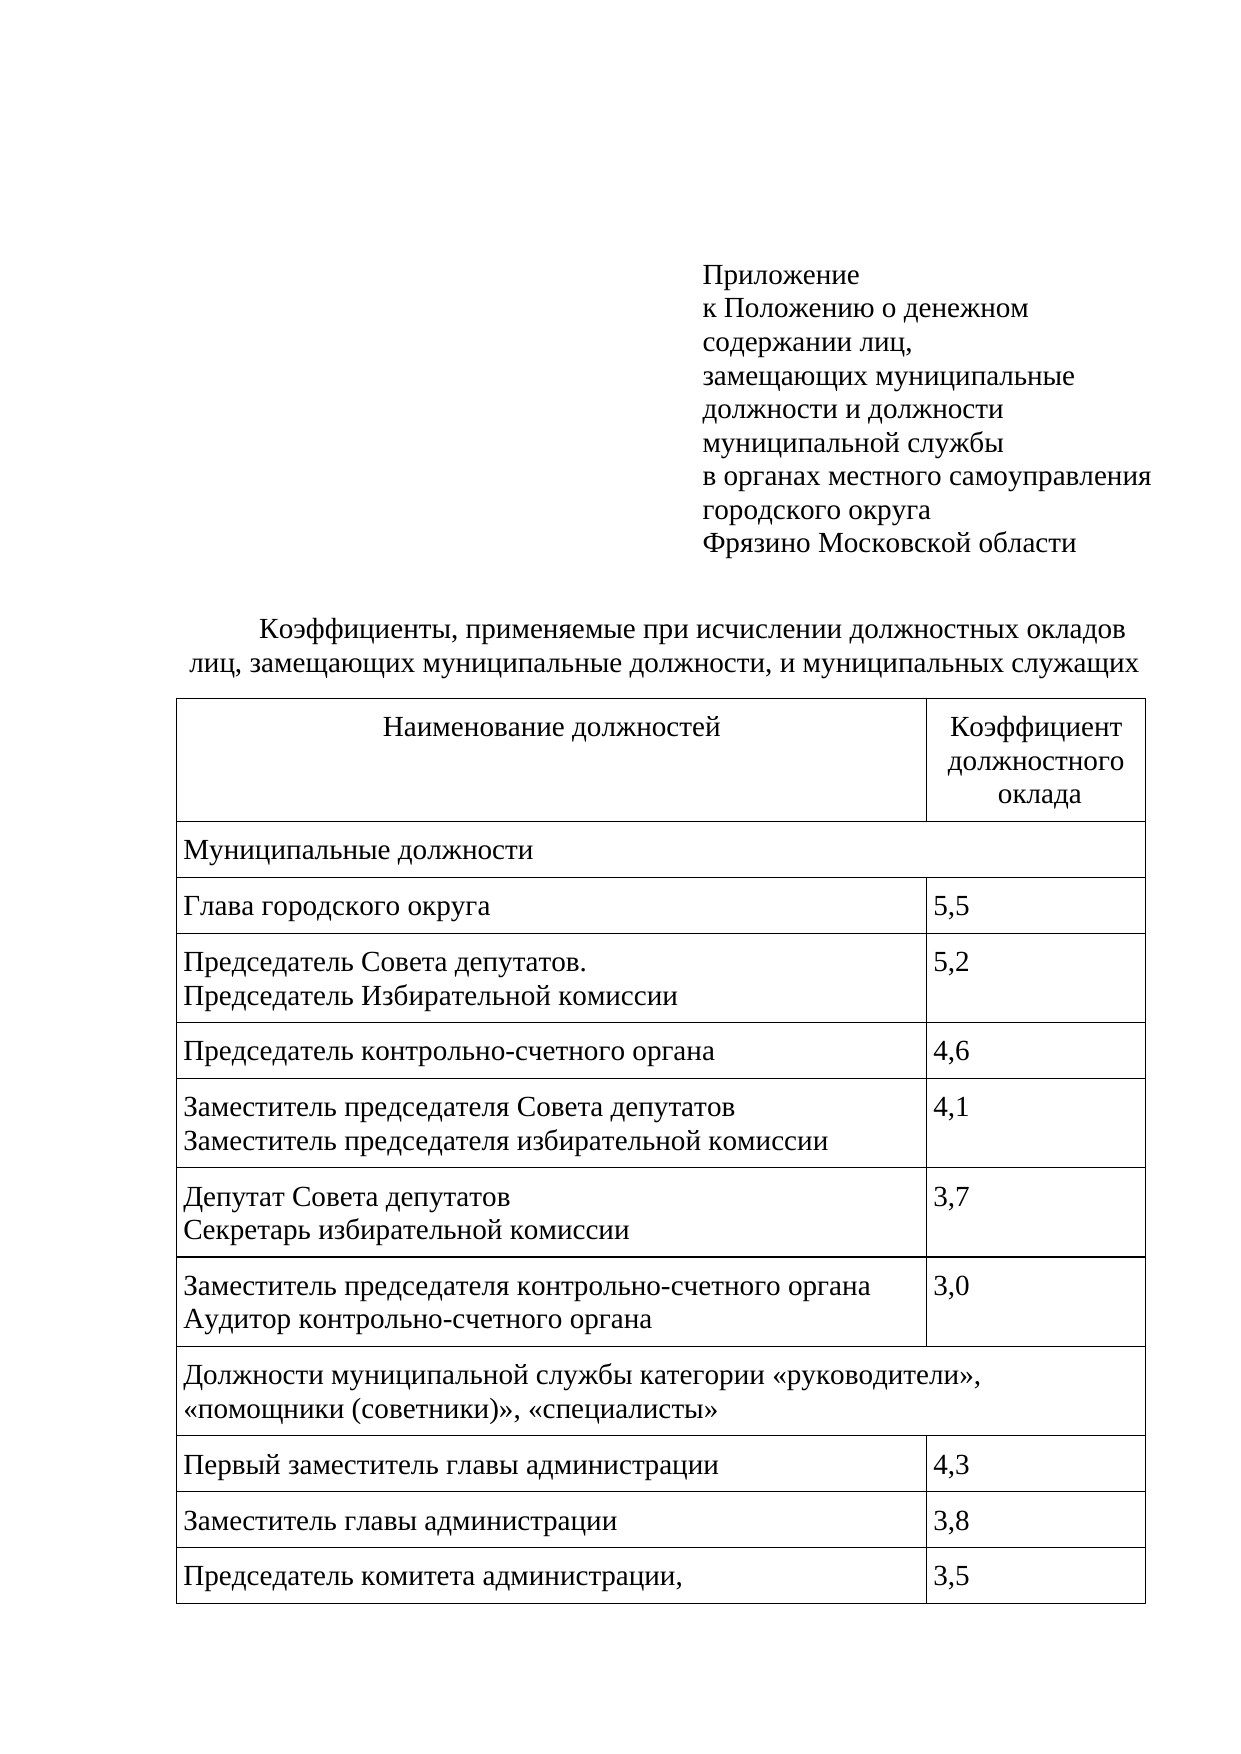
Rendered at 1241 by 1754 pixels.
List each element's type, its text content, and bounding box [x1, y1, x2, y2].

table_cell 3,5 [927, 1548, 1145, 1603]
text в органах местного самоуправления городского округа Фрязино Московской области [177, 458, 1152, 559]
text к Положению о денежном содержании лиц, замещающих муниципальные должности и должности муниципальной службы [177, 291, 1152, 458]
table_header Наименование должностей [177, 699, 926, 821]
table_cell Должности муниципальной службы категории «руководители», «помощники (советники)», «специалисты» [177, 1347, 1145, 1435]
list Приложение [177, 257, 1152, 291]
table_cell Муниципальные должности [177, 822, 1145, 877]
table_cell 4,1 [927, 1079, 1145, 1167]
table_cell 5,5 [927, 878, 1145, 932]
table_cell 4,6 [927, 1023, 1145, 1078]
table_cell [177, 1548, 926, 1603]
table_cell 4,3 [927, 1436, 1145, 1491]
table_cell Заместитель председателя контрольно-счетного органа Аудитор контрольно-счетного органа [177, 1258, 926, 1346]
table_cell Заместитель председателя Совета депутатов Заместитель председателя избирательной комиссии [177, 1079, 926, 1167]
table_cell Председатель Совета депутатов. Председатель Избирательной комиссии [177, 934, 926, 1022]
table_cell 3,7 [927, 1168, 1145, 1256]
table_cell 5,2 [927, 934, 1145, 1022]
table_cell 3,8 [927, 1492, 1145, 1547]
table_cell Заместитель главы администрации [177, 1492, 926, 1547]
text Коэффициенты, применяемые при исчислении должностных окладов лиц, замещающих муниципальные должности, и муниципальных служащих [177, 612, 1152, 679]
table_cell 3,0 [927, 1258, 1145, 1346]
table_cell Председатель контрольно-счетного органа [177, 1023, 926, 1078]
table_header Коэффициент должностного оклада [927, 699, 1145, 821]
table_cell Депутат Совета депутатов Секретарь избирательной комиссии [177, 1168, 926, 1256]
table_cell Глава городского округа [177, 878, 926, 932]
table_cell Первый заместитель главы администрации [177, 1436, 926, 1491]
